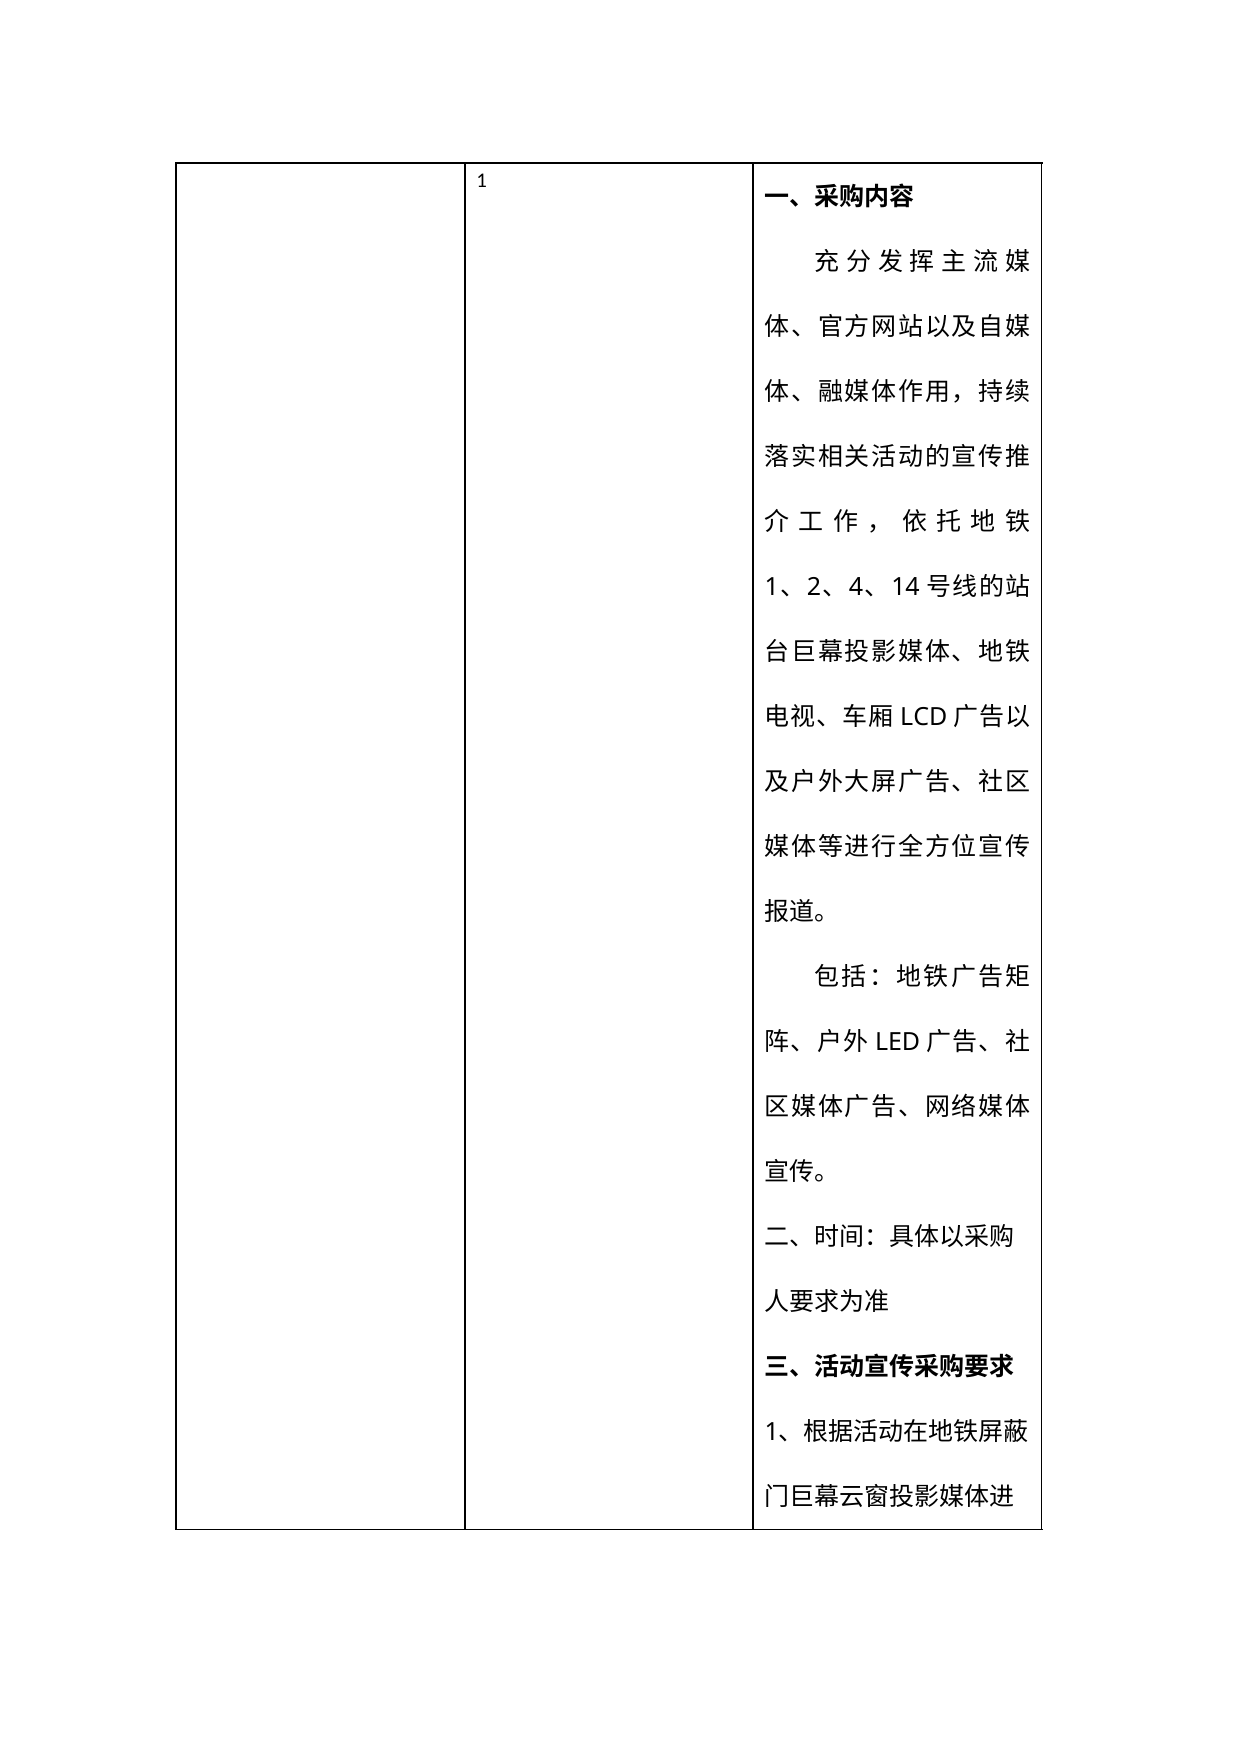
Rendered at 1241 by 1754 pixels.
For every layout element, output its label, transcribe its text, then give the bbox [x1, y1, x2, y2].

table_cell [754, 164, 1041, 1528]
table_cell 1 [466, 164, 752, 1528]
table_cell [177, 164, 464, 1528]
